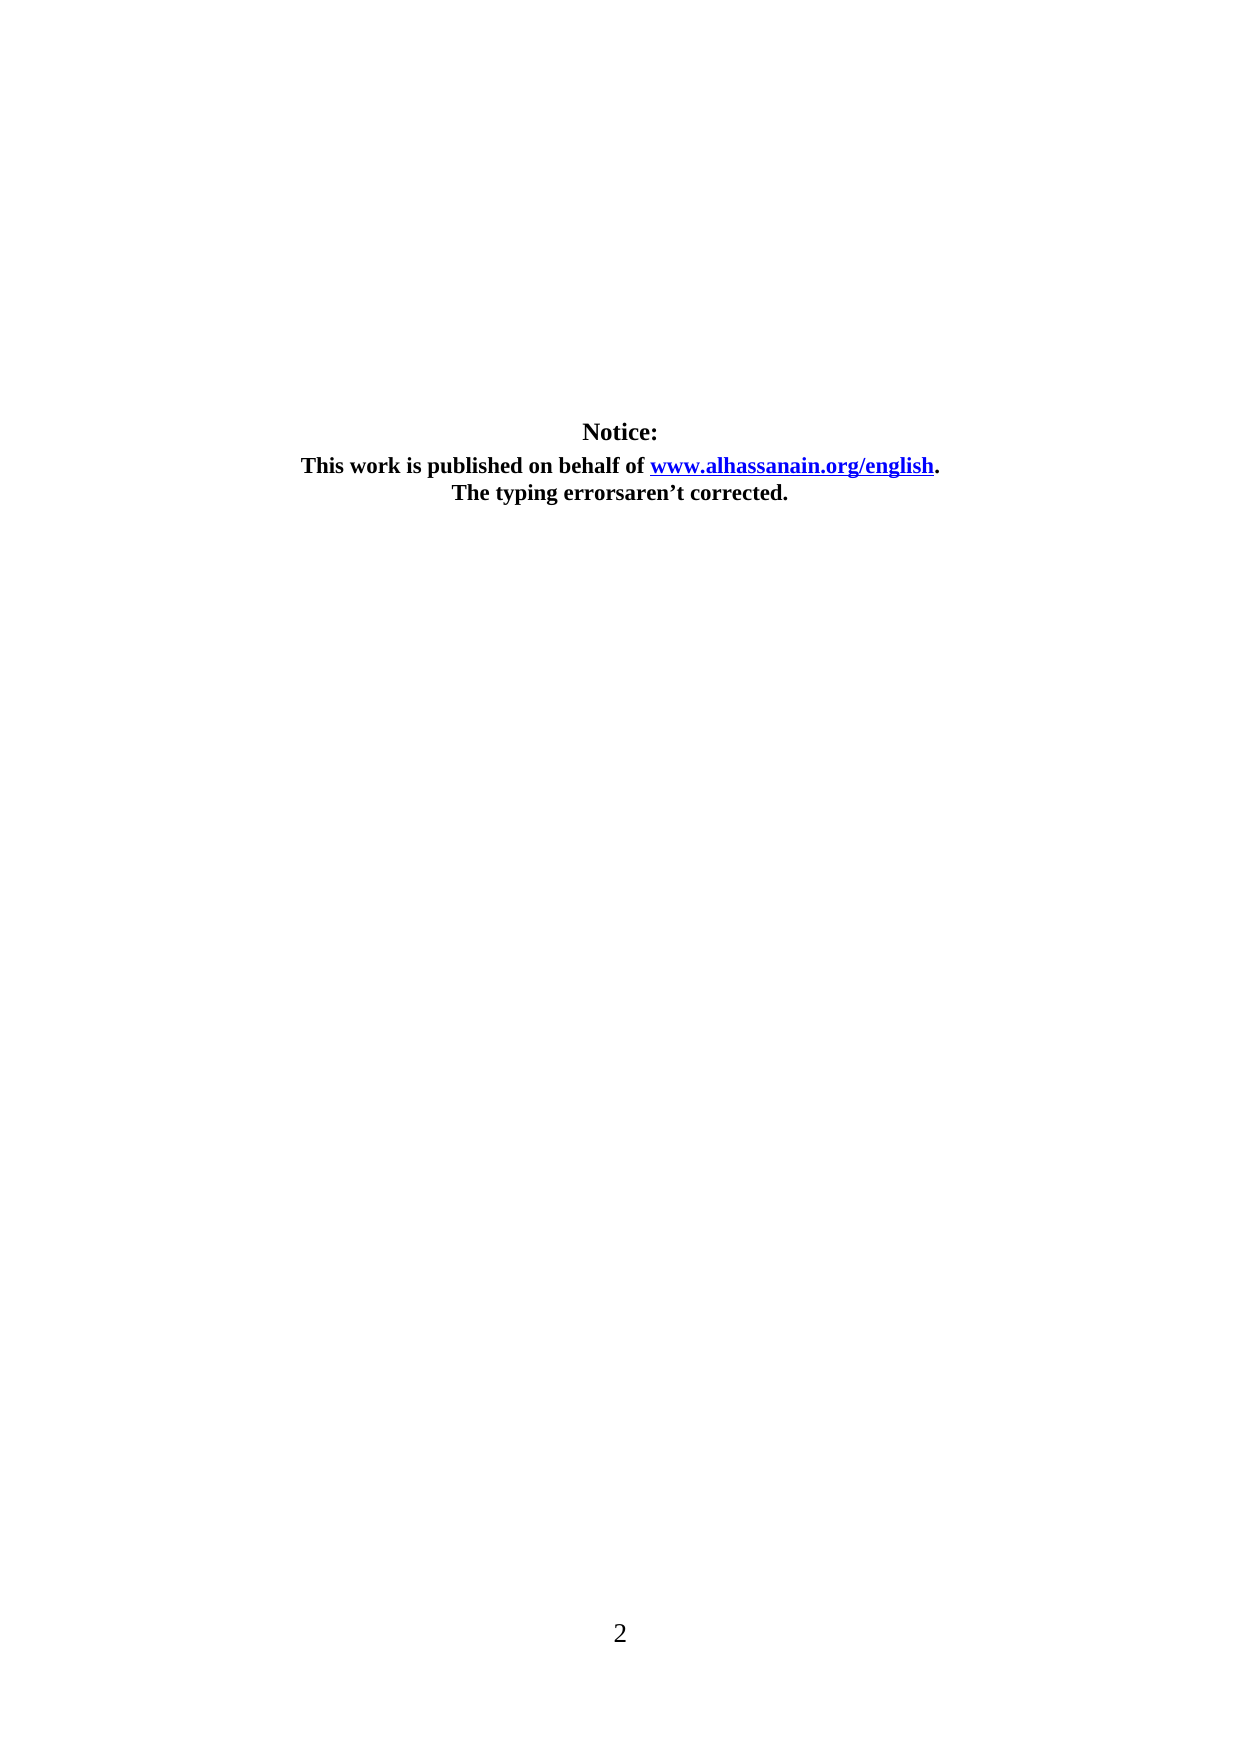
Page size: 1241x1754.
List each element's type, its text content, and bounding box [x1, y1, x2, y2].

text Notice: [236, 417, 1004, 446]
text This work is published on behalf of www.alhassanain.org/english. [236, 452, 1004, 478]
text The typing errorsaren’t corrected. [236, 478, 1004, 505]
